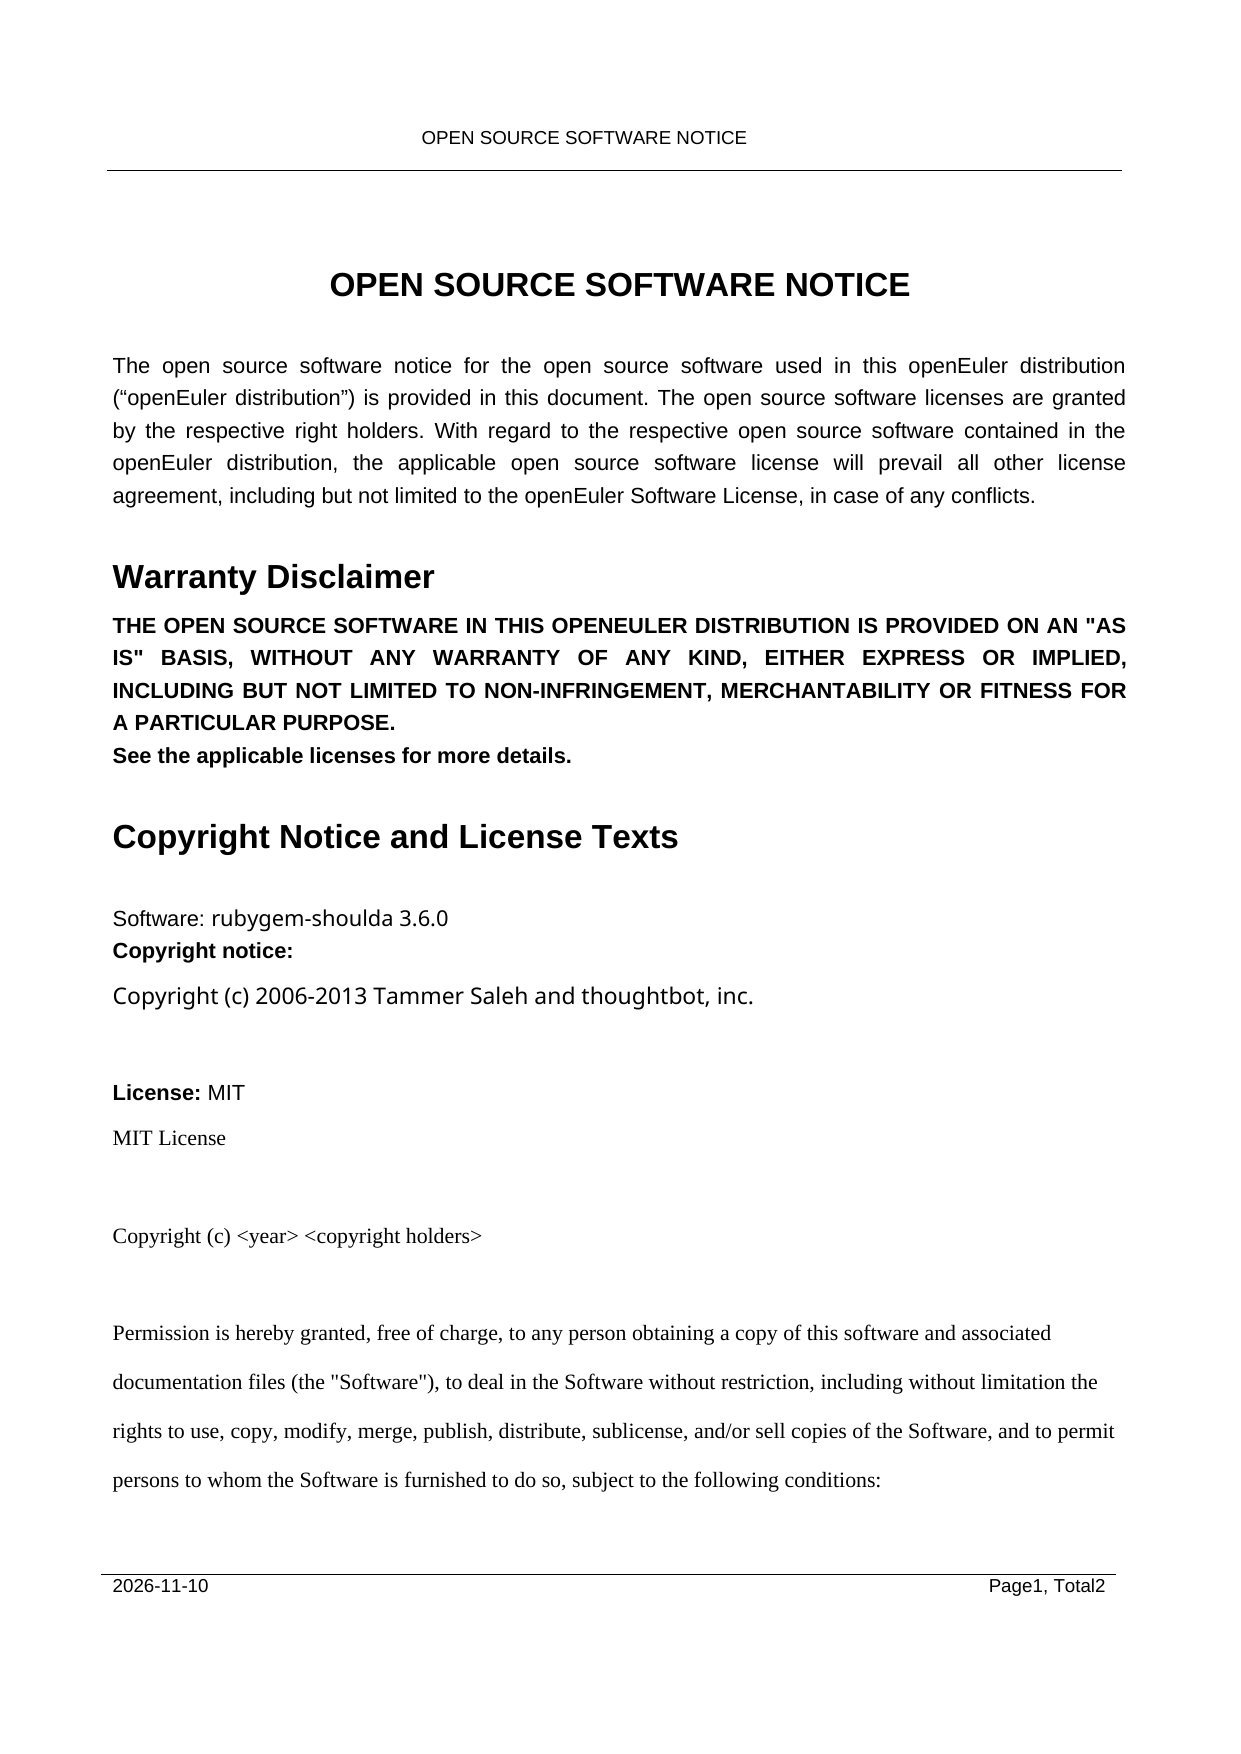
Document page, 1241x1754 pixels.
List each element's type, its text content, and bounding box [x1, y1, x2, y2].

text The open source software notice for the open source software used in this openEuler distribution (“openEuler distribution”) is provided in this document. The open source software licenses are granted by the respective right holders. With regard to the respective open source software contained in the openEuler distribution, the applicable open source software license will prevail all other license agreement, including but not limited to the openEuler Software License, in case of any conflicts. [112, 349, 1128, 511]
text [112, 1122, 1128, 1495]
text License: MIT [112, 1077, 1128, 1109]
text Software: rubygem-shoulda 3.6.0 [112, 901, 1128, 934]
text Warranty Disclaimer [112, 544, 1128, 609]
text Copyright notice: [112, 934, 1128, 966]
text Copyright Notice and License Texts [112, 804, 1128, 869]
text OPEN SOURCE SOFTWARE NOTICE [112, 251, 1128, 316]
text Copyright (c) 2006-2013 Tammer Saleh and thoughtbot, inc. [112, 979, 1128, 1060]
text THE OPEN SOURCE SOFTWARE IN THIS OPENEULER DISTRIBUTION IS PROVIDED ON AN "AS IS" BASIS, WITHOUT ANY WARRANTY OF ANY KIND, EITHER EXPRESS OR IMPLIED, INCLUDING BUT NOT LIMITED TO NON-INFRINGEMENT, MERCHANTABILITY OR FITNESS FOR A PARTICULAR PURPOSE. See the applicable licenses for more details. [112, 609, 1128, 771]
